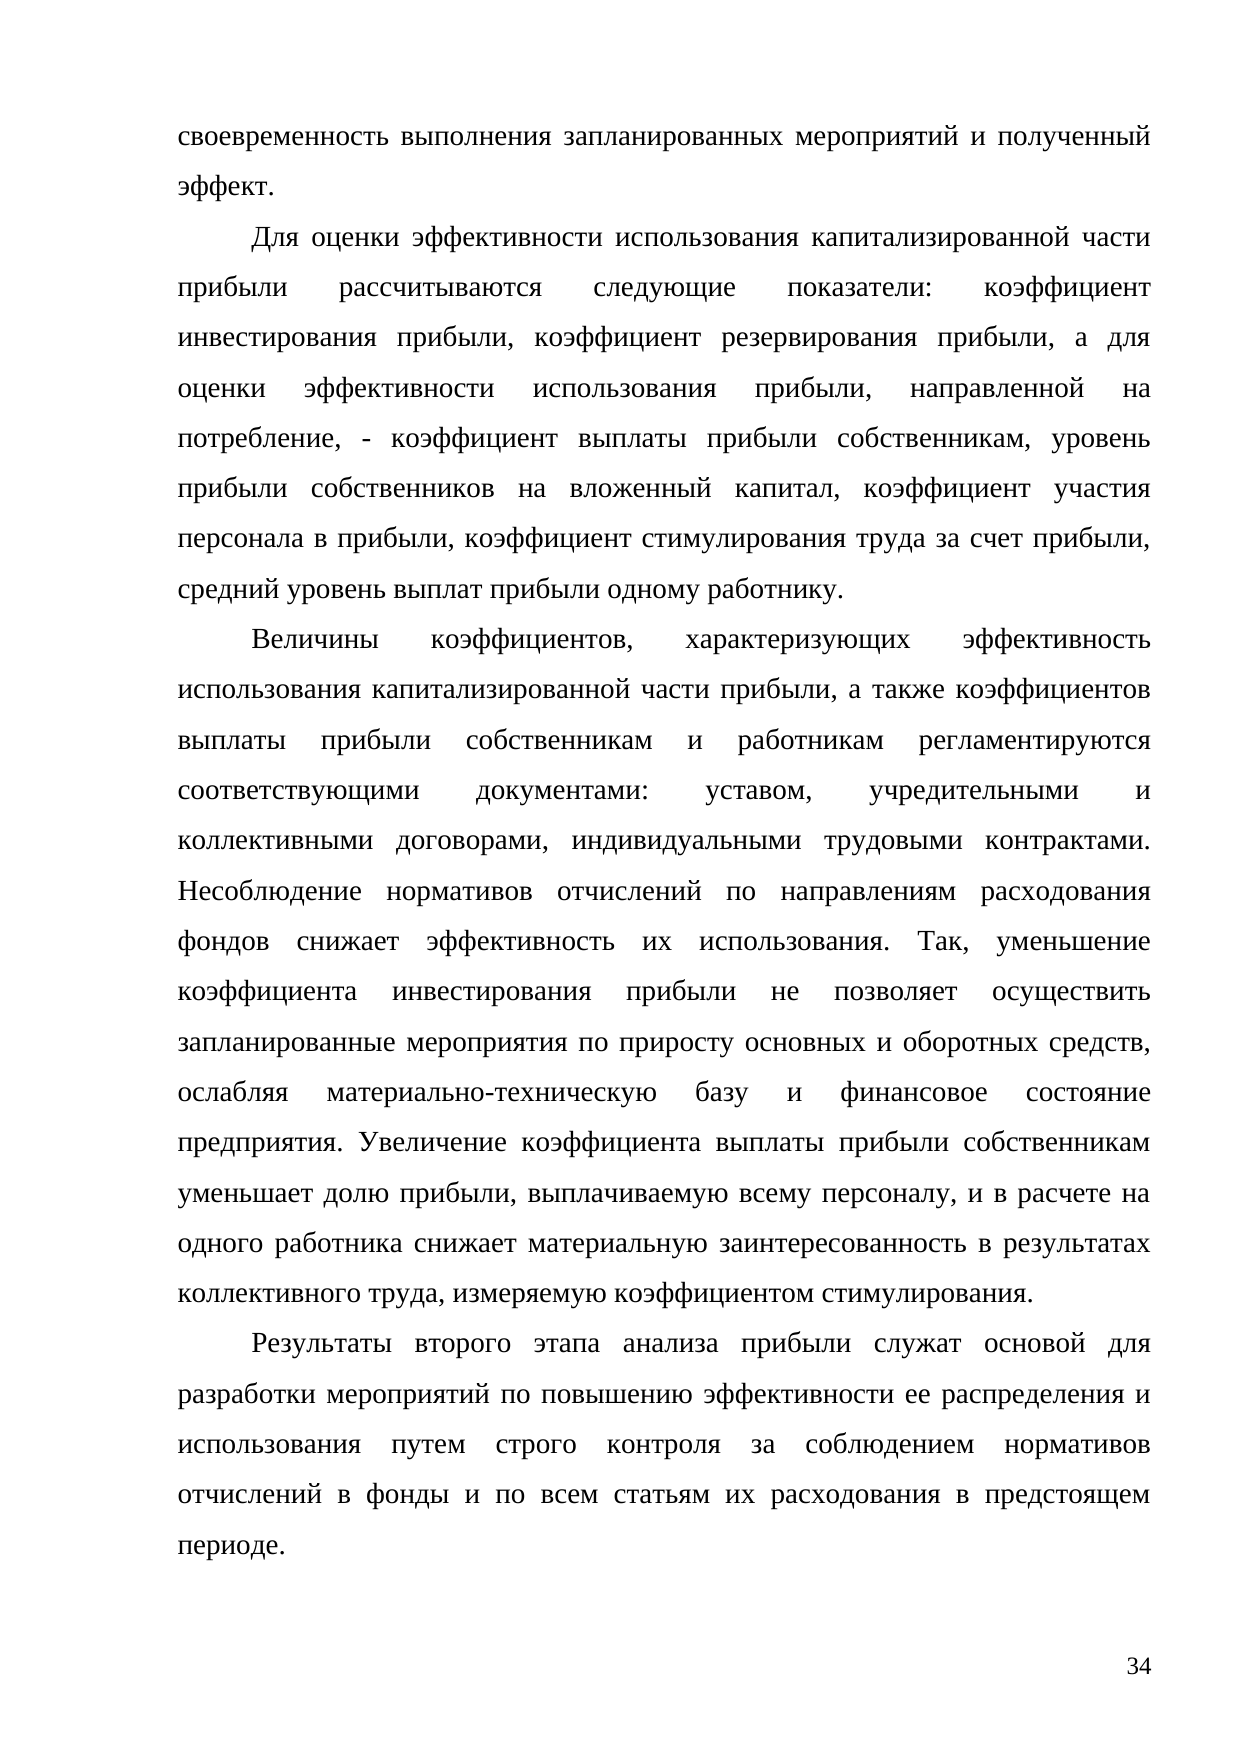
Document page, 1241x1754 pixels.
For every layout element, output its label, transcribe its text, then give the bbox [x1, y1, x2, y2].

text Величины коэффициентов, характеризующих эффективность использования капитализированной части прибыли, а также коэффициентов выплаты прибыли собственникам и работникам регламентируются соответствующими документами: уставом, учредительными и коллективными договорами, индивидуальными трудовыми контрактами. Несоблюдение нормативов отчислений по направлениям расходования фондов снижает эффективность их использования. Так, уменьшение коэффициента инвестирования прибыли не позволяет осуществить запланированные мероприятия по приросту основных и оборотных средств, ослабляя материально-техническую базу и финансовое состояние предприятия. Увеличение коэффициента выплаты прибыли собственникам уменьшает долю прибыли, выплачиваемую всему персоналу, и в расчете на одного работника снижает материальную заинтересованность в результатах коллективного труда, измеряемую коэффициентом стимулирования. [177, 621, 1152, 1309]
text Для оценки эффективности использования капитализированной части прибыли рассчитываются следующие показатели: коэффициент инвестирования прибыли, коэффициент резервирования прибыли, а для оценки эффективности использования прибыли, направленной на потребление, - коэффициент выплаты прибыли собственникам, уровень прибыли собственников на вложенный капитал, коэффициент участия персонала в прибыли, коэффициент стимулирования труда за счет прибыли, средний уровень выплат прибыли одному работнику. [177, 219, 1152, 604]
text Результаты второго этапа анализа прибыли служат основой для разработки мероприятий по повышению эффективности ее распределения и использования путем строго контроля за соблюдением нормативов отчислений в фонды и по всем статьям их расходования в предстоящем периоде. [177, 1326, 1152, 1560]
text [177, 118, 1152, 202]
